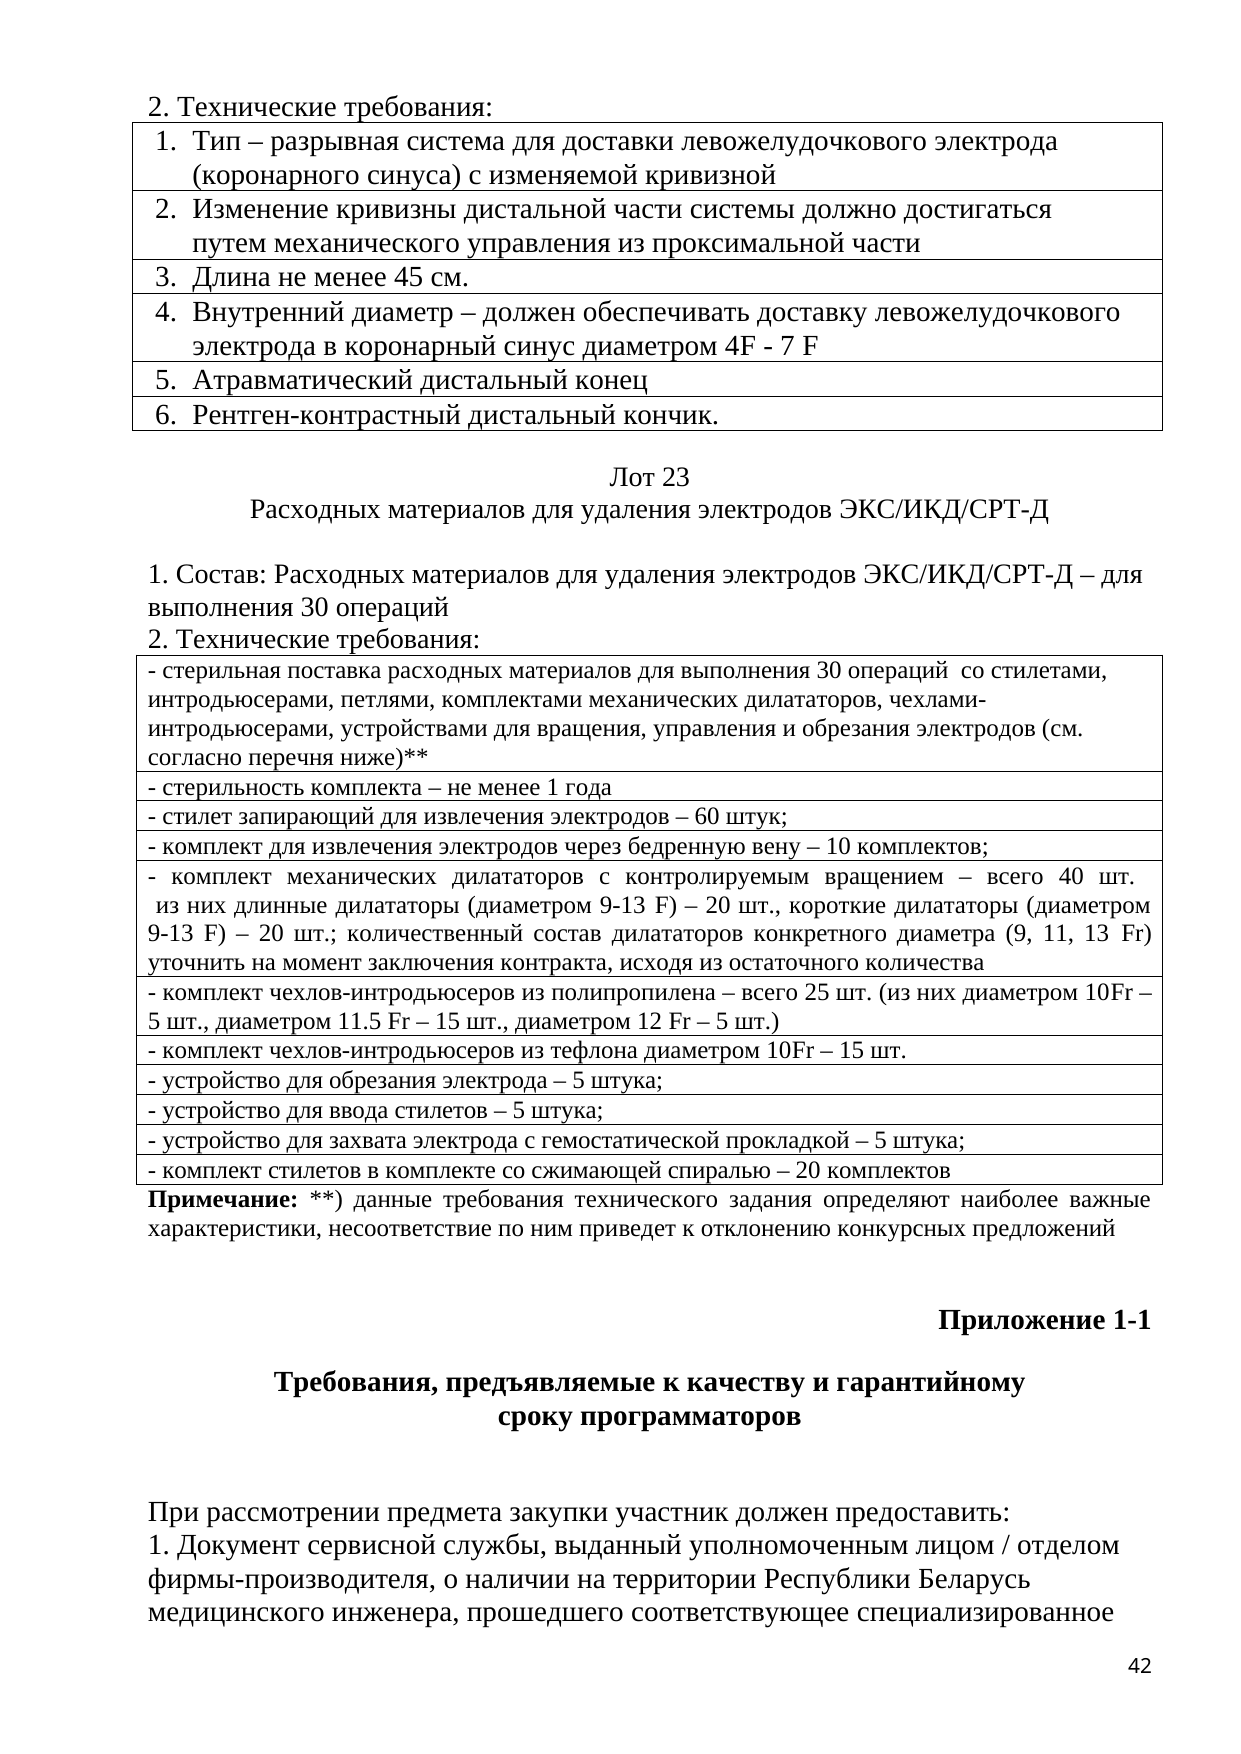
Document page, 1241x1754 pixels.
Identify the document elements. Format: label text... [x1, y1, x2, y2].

table_cell - комплект для извлечения электродов через бедренную вену – 10 комплектов; [137, 831, 1162, 860]
table_cell Атравматический дистальный конец [133, 362, 1162, 396]
table_cell Примечание: **) данные требования технического задания определяют наиболее важные характеристики, несоответствие по ним приведет к отклонению конкурсных предложений [136, 1185, 1163, 1242]
table_cell - комплект механических дилататоров с контролируемым вращением – всего 40 шт. из них длинные дилататоры (диаметром 9-13 F) – 20 шт., короткие дилататоры (диаметром 9-13 F) – 20 шт.; количественный состав дилататоров конкретного диаметра (9, 11, 13 Fr) уточнить на момент заключения контракта, исходя из остаточного количества [137, 861, 1162, 976]
table_cell Внутренний диаметр – должен обеспечивать доставку левожелудочкового электрода в коронарный синус диаметром 4F - 7 F [133, 294, 1162, 361]
table_cell - комплект стилетов в комплекте со сжимающей спиралью – 20 комплектов [137, 1155, 1162, 1183]
text Требования, предъявляемые к качеству и гарантийному [148, 1364, 1152, 1398]
text 2. Технические требования: [148, 622, 1152, 654]
text Приложение 1-1 [148, 1302, 1152, 1336]
table_cell - устройство для захвата электрода с гемостатической прокладкой – 5 штука; [137, 1125, 1162, 1154]
table_cell Рентген-контрастный дистальный кончик. [133, 397, 1162, 430]
text Расходных материалов для удаления электродов ЭКС/ИКД/СРТ-Д [148, 492, 1152, 525]
table_cell - стерильность комплекта – не менее 1 года [137, 772, 1162, 800]
text При рассмотрении предмета закупки участник должен предоставить: [148, 1494, 1152, 1527]
text 2. Технические требования: [148, 89, 1152, 122]
table_header Тип – разрывная система для доставки левожелудочкового электрода (коронарного синуса) с изменяемой кривизной [133, 123, 1162, 190]
text сроку программаторов [148, 1398, 1152, 1431]
table_cell - комплект чехлов-интродьюсеров из полипропилена – всего 25 шт. (из них диаметром 10Fr – 5 шт., диаметром 11.5 Fr – 15 шт., диаметром 12 Fr – 5 шт.) [137, 977, 1162, 1034]
text Лот 23 [148, 460, 1152, 492]
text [148, 1527, 1152, 1628]
table_cell - комплект чехлов-интродьюсеров из тефлона диаметром 10Fr – 15 шт. [137, 1036, 1162, 1064]
table_cell Длина не менее 45 см. [133, 260, 1162, 293]
table_cell - устройство для обрезания электрода – 5 штука; [137, 1065, 1162, 1094]
table_header - стерильная поставка расходных материалов для выполнения 30 операций со стилетами, интродьюсерами, петлями, комплектами механических дилататоров, чехлами-интродьюсерами, устройствами для вращения, управления и обрезания электродов (см. согласно перечня ниже)** [137, 656, 1162, 771]
text 1. Состав: Расходных материалов для удаления электродов ЭКС/ИКД/СРТ-Д – для выполнения 30 операций [148, 557, 1152, 622]
table_cell - стилет запирающий для извлечения электродов – 60 штук; [137, 801, 1162, 830]
table_cell Изменение кривизны дистальной части системы должно достигаться путем механического управления из проксимальной части [133, 191, 1162, 258]
table_cell - устройство для ввода стилетов – 5 штука; [137, 1095, 1162, 1124]
